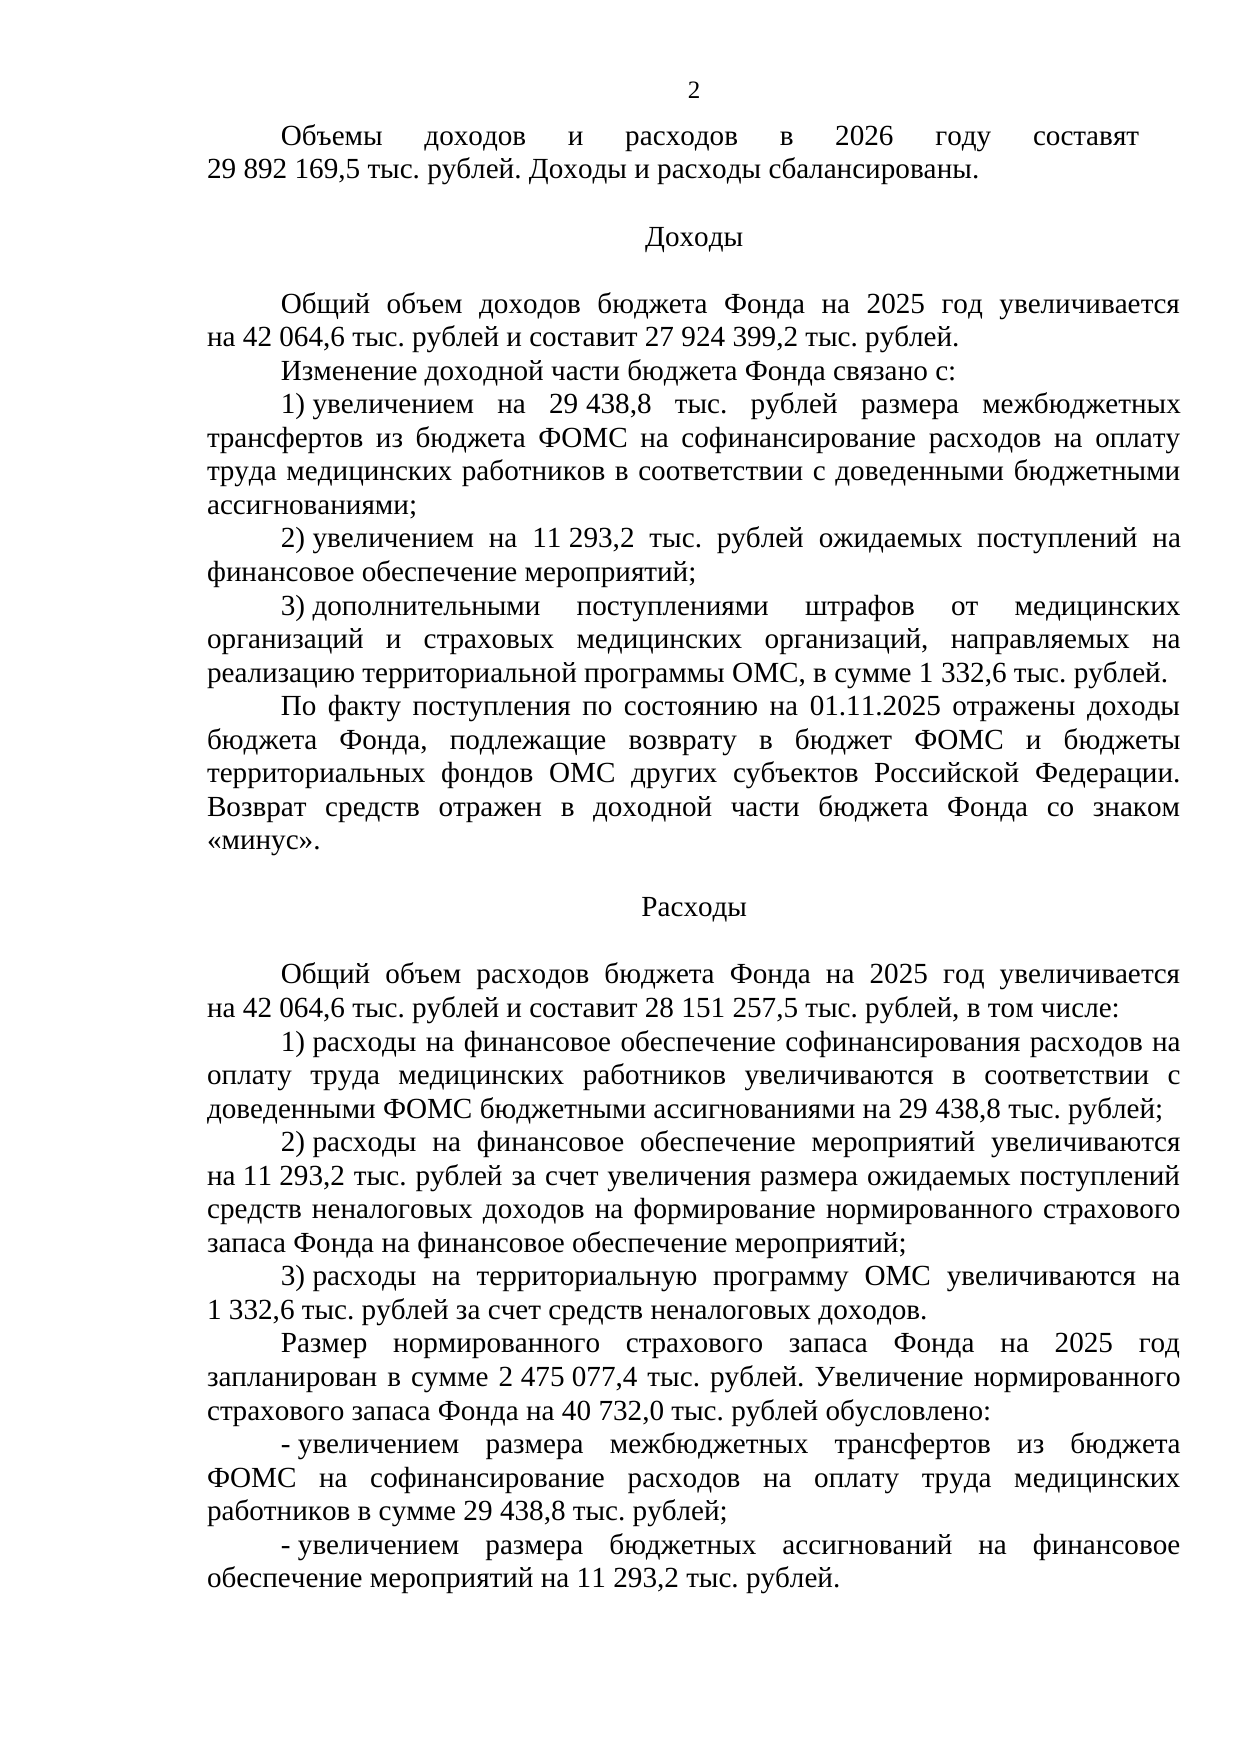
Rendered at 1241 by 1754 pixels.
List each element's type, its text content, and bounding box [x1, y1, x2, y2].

text 1) расходы на финансовое обеспечение софинансирования расходов на оплату труда медицинских работников увеличиваются в соответствии с доведенными ФОМС бюджетными ассигнованиями на 29 438,8 тыс. рублей; [207, 1024, 1181, 1124]
text - увеличением размера бюджетных ассигнований на финансовое обеспечение мероприятий на 11 293,2 тыс. рублей. [207, 1527, 1181, 1594]
text Размер нормированного страхового запаса Фонда на 2025 год запланирован в сумме 2 475 077,4 тыс. рублей. Увеличение нормированного страхового запаса Фонда на 40 732,0 тыс. рублей обусловлено: [207, 1326, 1181, 1426]
text Общий объем доходов бюджета Фонда на 2025 год увеличивается на 42 064,6 тыс. рублей и составит 27 924 399,2 тыс. рублей. [207, 286, 1181, 353]
text 3) дополнительными поступлениями штрафов от медицинских организаций и страховых медицинских организаций, направляемых на реализацию территориальной программы ОМС, в сумме 1 332,6 тыс. рублей. [207, 588, 1181, 688]
text Расходы [207, 889, 1181, 923]
text Изменение доходной части бюджета Фонда связано с: [207, 353, 1181, 386]
text Доходы [207, 219, 1181, 252]
text Объемы доходов и расходов в 2026 году составят 29 892 169,5 тыс. рублей. Доходы и расходы сбалансированы. [207, 118, 1181, 185]
text 2) расходы на финансовое обеспечение мероприятий увеличиваются на 11 293,2 тыс. рублей за счет увеличения размера ожидаемых поступлений средств неналоговых доходов на формирование нормированного страхового запаса Фонда на финансовое обеспечение мероприятий; [207, 1124, 1181, 1258]
text Общий объем расходов бюджета Фонда на 2025 год увеличивается на 42 064,6 тыс. рублей и составит 28 151 257,5 тыс. рублей, в том числе: [207, 957, 1181, 1024]
text - увеличением размера межбюджетных трансфертов из бюджета ФОМС на софинансирование расходов на оплату труда медицинских работников в сумме 29 438,8 тыс. рублей; [207, 1426, 1181, 1527]
text По факту поступления по состоянию на 01.11.2025 отражены доходы бюджета Фонда, подлежащие возврату в бюджет ФОМС и бюджеты территориальных фондов ОМС других субъектов Российской Федерации. Возврат средств отражен в доходной части бюджета Фонда со знаком «минус». [207, 688, 1181, 856]
text 3) расходы на территориальную программу ОМС увеличиваются на 1 332,6 тыс. рублей за счет средств неналоговых доходов. [207, 1258, 1181, 1326]
text 1) увеличением на 29 438,8 тыс. рублей размера межбюджетных трансфертов из бюджета ФОМС на софинансирование расходов на оплату труда медицинских работников в соответствии с доведенными бюджетными ассигнованиями; [207, 386, 1181, 521]
text 2) увеличением на 11 293,2 тыс. рублей ожидаемых поступлений на финансовое обеспечение мероприятий; [207, 521, 1181, 588]
